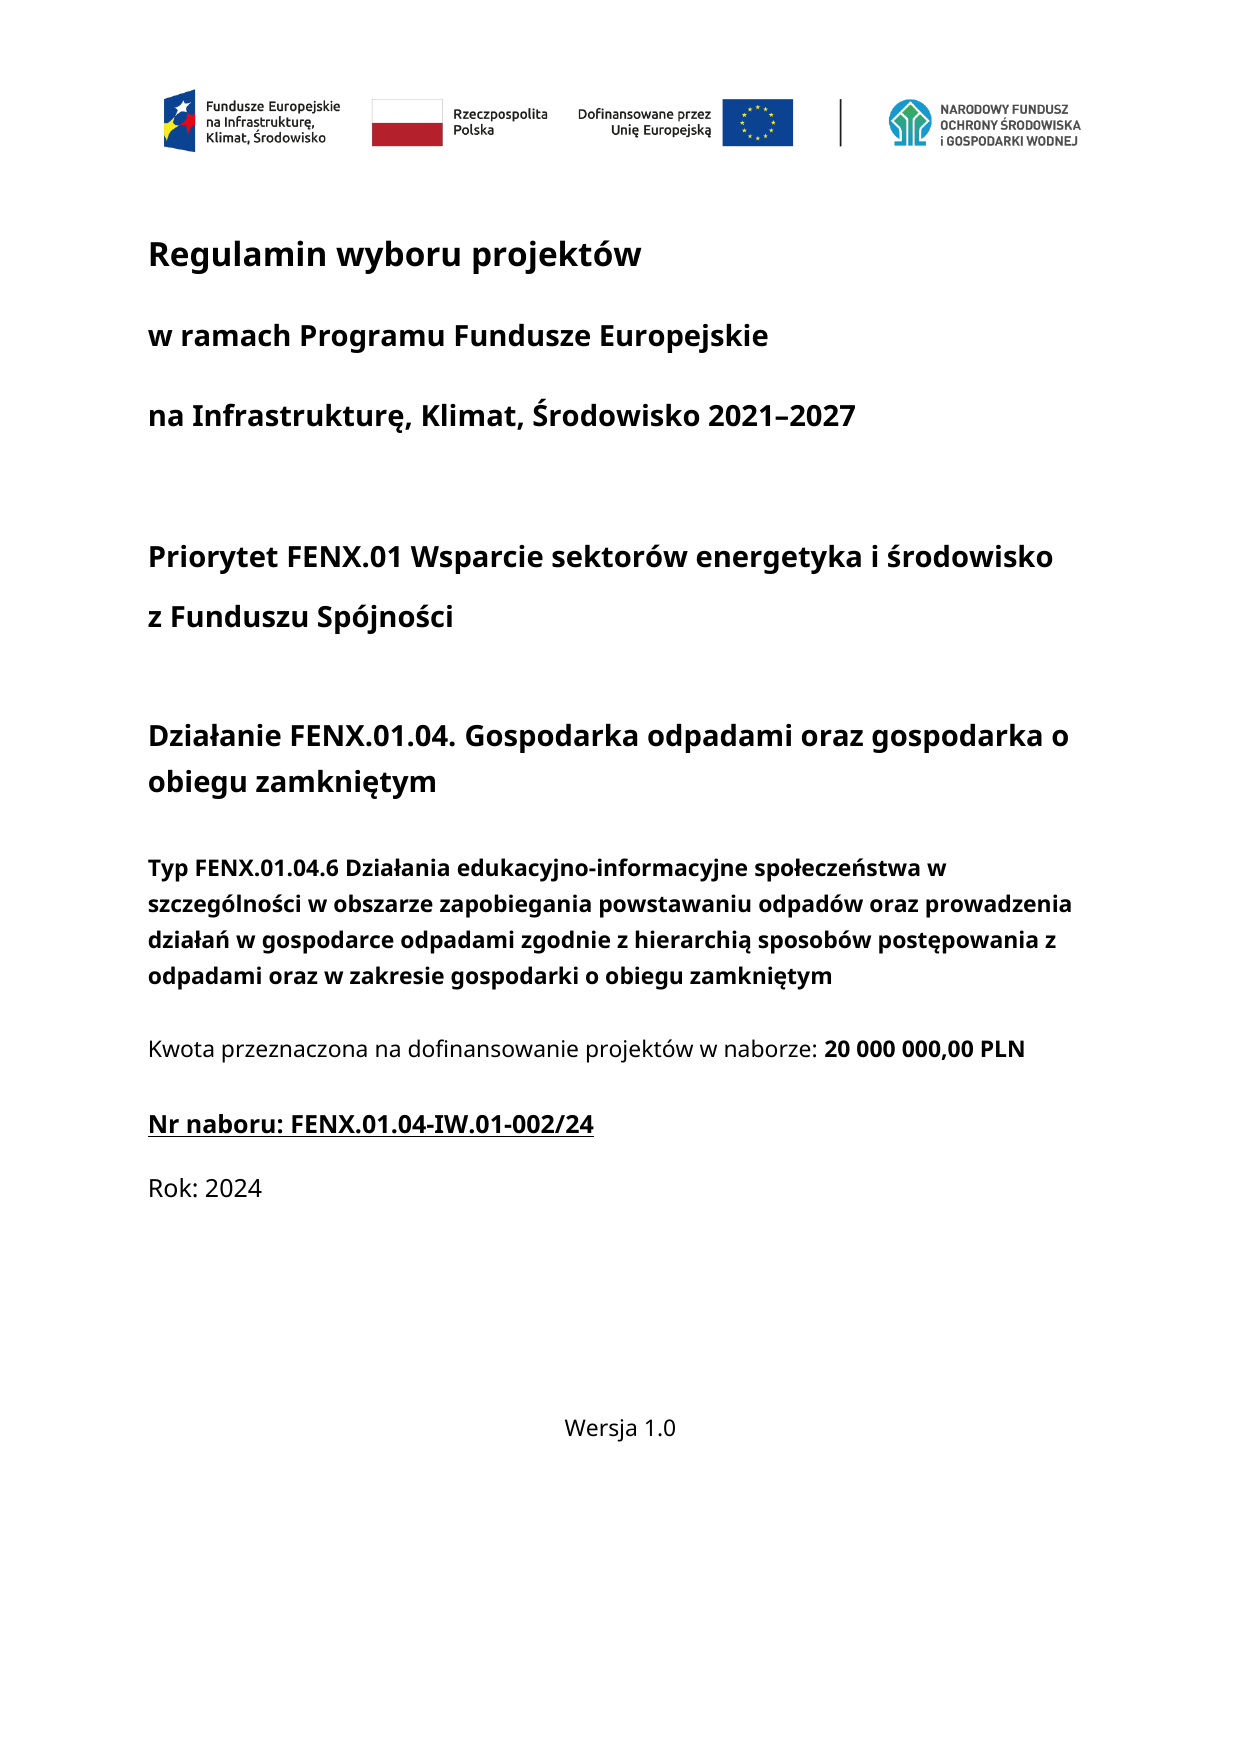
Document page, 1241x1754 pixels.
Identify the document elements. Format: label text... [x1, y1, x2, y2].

text Nr naboru: FENX.01.04-IW.01-002/24 [148, 1107, 1092, 1141]
text Kwota przeznaczona na dofinansowanie projektów w naborze: 20 000 000,00 PLN [148, 1033, 1092, 1064]
text Regulamin wyboru projektów w ramach Programu Fundusze Europejskie na Infrastrukturę, Klimat, Środowisko 2021–2027 [148, 230, 1092, 434]
text Rok: 2024 [148, 1170, 1092, 1204]
text Priorytet FENX.01 Wsparcie sektorów energetyka i środowisko z Funduszu Spójności [148, 537, 1092, 636]
text Działanie FENX.01.04. Gospodarka odpadami oraz gospodarka o obiegu zamkniętym [148, 715, 1092, 801]
text Wersja 1.0 [148, 1412, 1092, 1443]
picture [147, 73, 1093, 168]
text Typ FENX.01.04.6 Działania edukacyjno-informacyjne społeczeństwa w szczególności w obszarze zapobiegania powstawaniu odpadów oraz prowadzenia działań w gospodarce odpadami zgodnie z hierarchią sposobów postępowania z odpadami oraz w zakresie gospodarki o obiegu zamkniętym [148, 852, 1092, 991]
